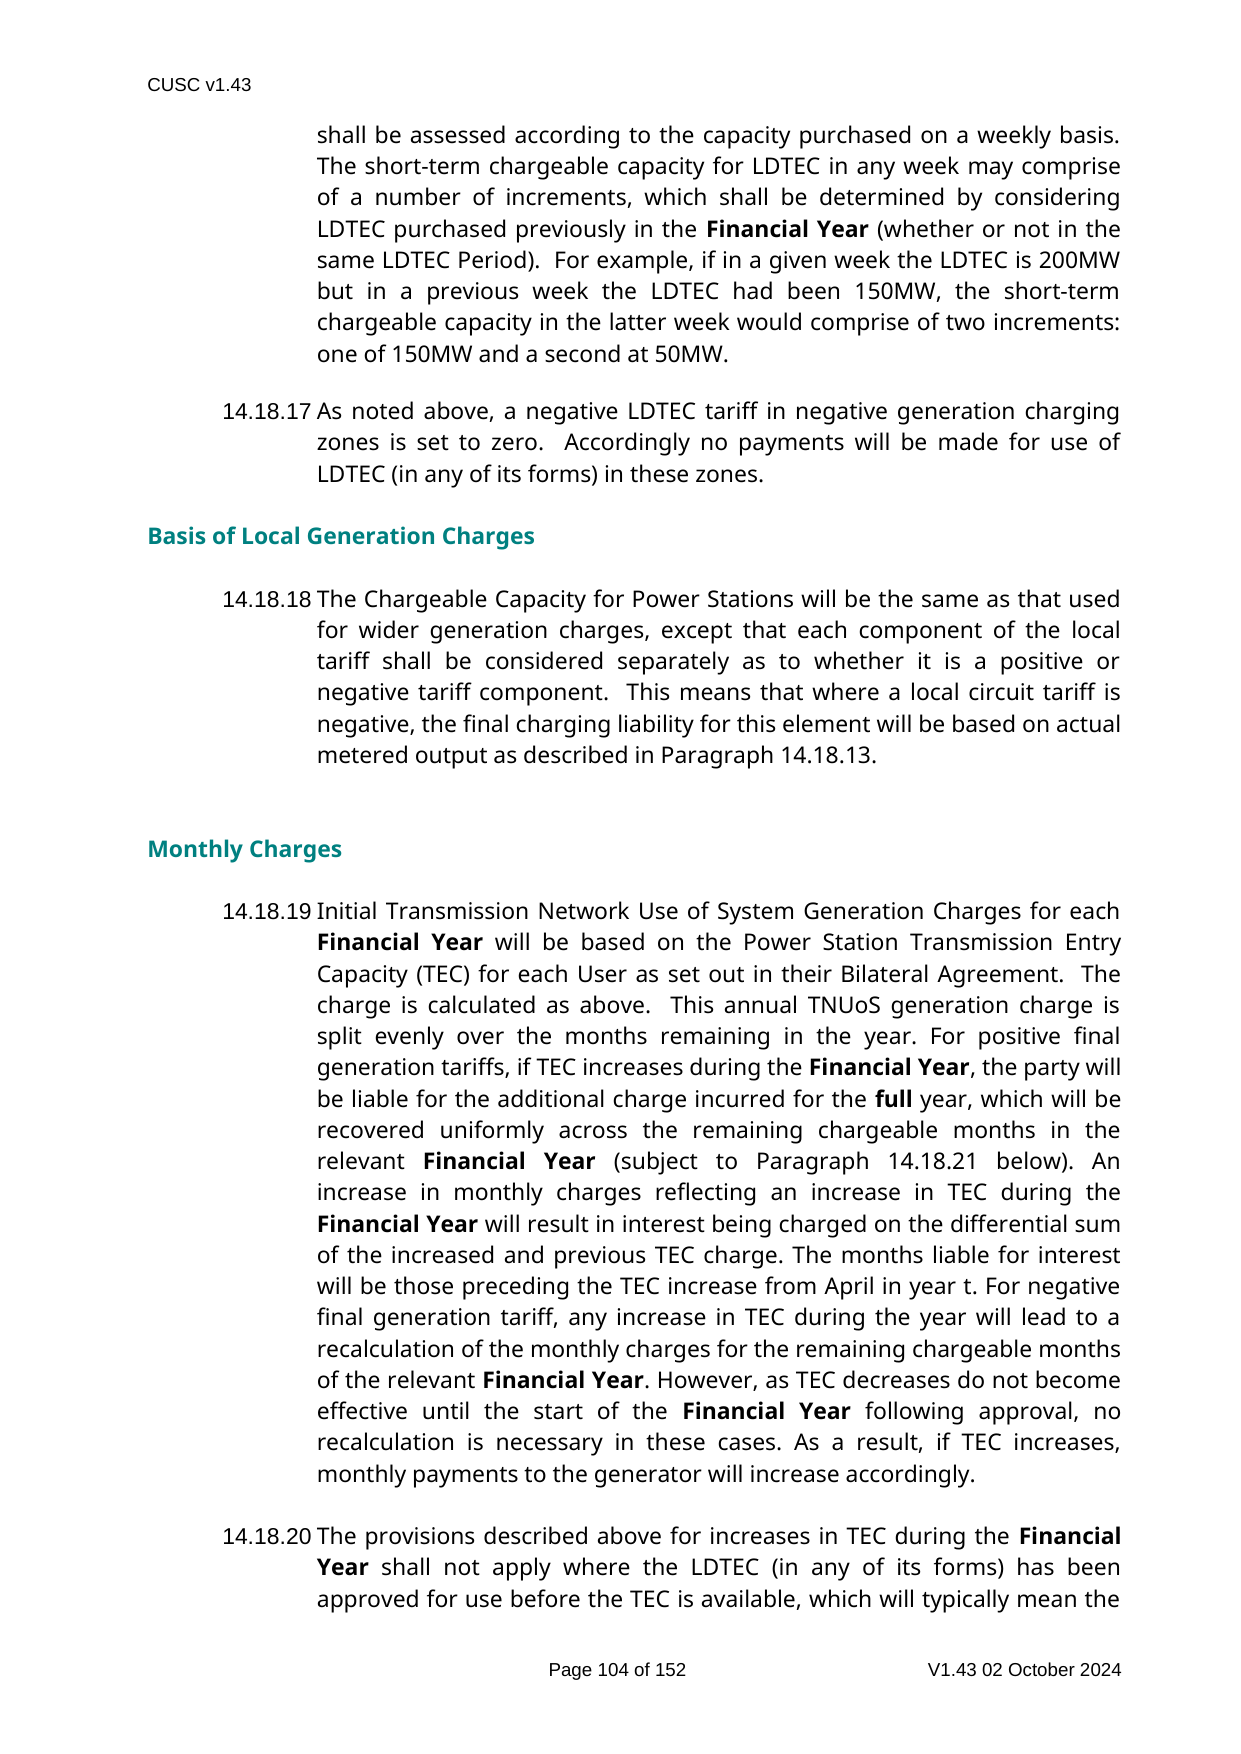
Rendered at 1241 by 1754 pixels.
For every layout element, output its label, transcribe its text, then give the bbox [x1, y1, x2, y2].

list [222, 119, 1121, 369]
subtitle Monthly Charges [147, 833, 1121, 864]
list As noted above, a negative LDTEC tariff in negative generation charging zones is set to zero. Accordingly no payments will be made for use of LDTEC (in any of its forms) in these zones. [222, 395, 1121, 489]
subtitle Basis of Local Generation Charges [147, 520, 1121, 551]
list The Chargeable Capacity for Power Stations will be the same as that used for wider generation charges, except that each component of the local tariff shall be considered separately as to whether it is a positive or negative tariff component. This means that where a local circuit tariff is negative, the final charging liability for this element will be based on actual metered output as described in Paragraph 14.18.13. [222, 583, 1121, 770]
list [222, 1520, 1121, 1614]
list Initial Transmission Network Use of System Generation Charges for each Financial Year will be based on the Power Station Transmission Entry Capacity (TEC) for each User as set out in their Bilateral Agreement. The charge is calculated as above. This annual TNUoS generation charge is split evenly over the months remaining in the year. For positive final generation tariffs, if TEC increases during the Financial Year, the party will be liable for the additional charge incurred for the full year, which will be recovered uniformly across the remaining chargeable months in the relevant Financial Year (subject to Paragraph 14.18.21 below). An increase in monthly charges reflecting an increase in TEC during the Financial Year will result in interest being charged on the differential sum of the increased and previous TEC charge. The months liable for interest will be those preceding the TEC increase from April in year t. For negative final generation tariff, any increase in TEC during the year will lead to a recalculation of the monthly charges for the remaining chargeable months of the relevant Financial Year. However, as TEC decreases do not become effective until the start of the Financial Year following approval, no recalculation is necessary in these cases. As a result, if TEC increases, monthly payments to the generator will increase accordingly. [222, 895, 1121, 1489]
